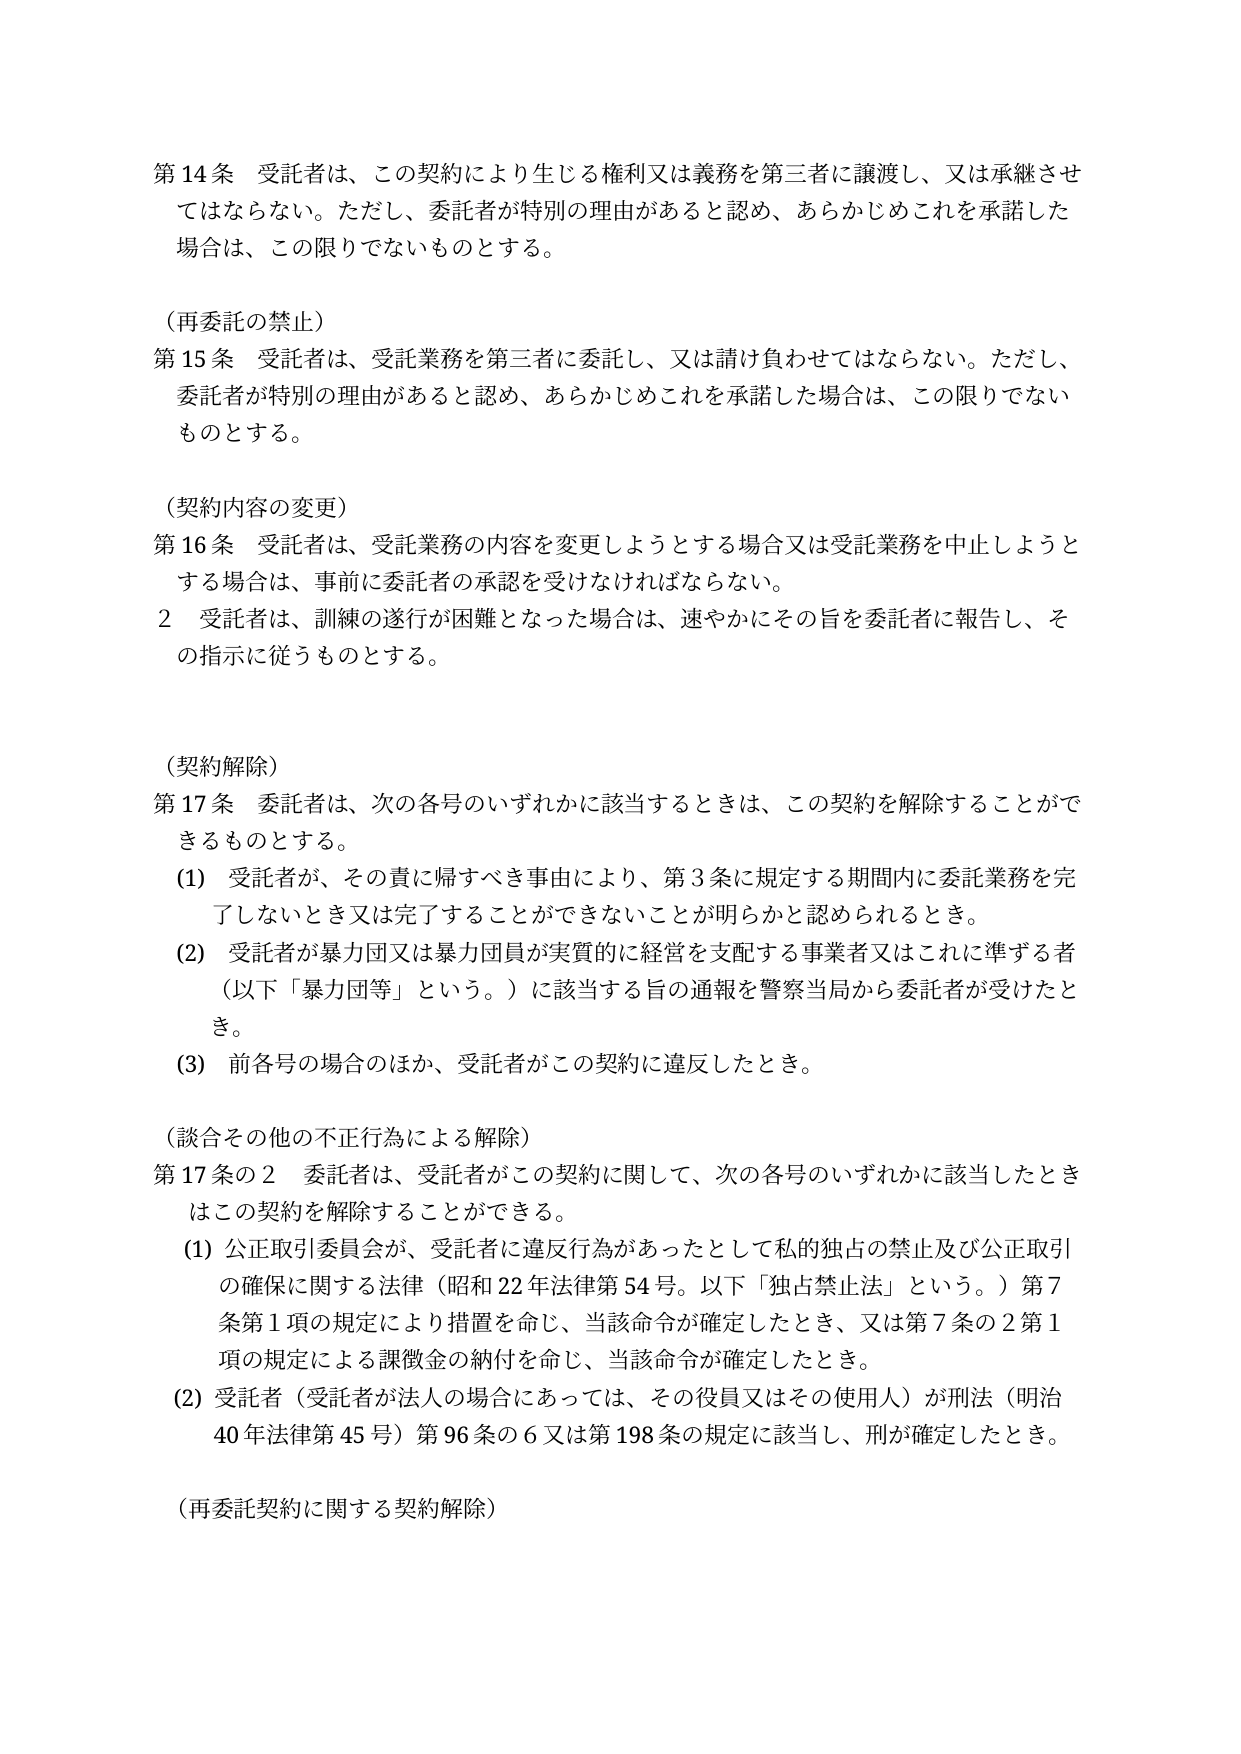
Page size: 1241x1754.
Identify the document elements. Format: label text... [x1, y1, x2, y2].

text （契約解除） [153, 747, 1087, 784]
text 第14条 受託者は、この契約により生じる権利又は義務を第三者に譲渡し、又は承継させてはならない。ただし、委託者が特別の理由があると認め、あらかじめこれを承諾した場合は、この限りでないものとする。 [153, 154, 1087, 265]
text （談合その他の不正行為による解除） [153, 1118, 1087, 1155]
text 第17条の２ 委託者は、受託者がこの契約に関して、次の各号のいずれかに該当したときはこの契約を解除することができる。 [153, 1155, 1087, 1229]
text (1) 受託者が、その責に帰すべき事由により、第３条に規定する期間内に委託業務を完了しないとき又は完了することができないことが明らかと認められるとき。 [176, 858, 1087, 933]
text ２ 受託者は、訓練の遂行が困難となった場合は、速やかにその旨を委託者に報告し、その指示に従うものとする。 [153, 599, 1087, 673]
text 第15条 受託者は、受託業務を第三者に委託し、又は請け負わせてはならない。ただし、委託者が特別の理由があると認め、あらかじめこれを承諾した場合は、この限りでないものとする。 [153, 339, 1087, 451]
text （再委託契約に関する契約解除） [153, 1489, 1087, 1526]
text （再委託の禁止） [153, 302, 1087, 339]
text (2) 受託者（受託者が法人の場合にあっては、その役員又はその使用人）が刑法（明治40年法律第45号）第96条の６又は第198条の規定に該当し、刑が確定したとき。 [167, 1378, 1087, 1452]
text (2) 受託者が暴力団又は暴力団員が実質的に経営を支配する事業者又はこれに準ずる者（以下「暴力団等」という。）に該当する旨の通報を警察当局から委託者が受けたとき。 [176, 933, 1087, 1044]
text 第17条 委託者は、次の各号のいずれかに該当するときは、この契約を解除することができるものとする。 [153, 784, 1087, 858]
text (1) 公正取引委員会が、受託者に違反行為があったとして私的独占の禁止及び公正取引の確保に関する法律（昭和22年法律第54号。以下「独占禁止法」という。）第７条第１項の規定により措置を命じ、当該命令が確定したとき、又は第７条の２第１項の規定による課徴金の納付を命じ、当該命令が確定したとき。 [183, 1229, 1087, 1378]
text (3) 前各号の場合のほか、受託者がこの契約に違反したとき。 [153, 1044, 1087, 1081]
text （契約内容の変更） [153, 488, 1087, 525]
text 第16条 受託者は、受託業務の内容を変更しようとする場合又は受託業務を中止しようとする場合は、事前に委託者の承認を受けなければならない。 [153, 525, 1087, 599]
